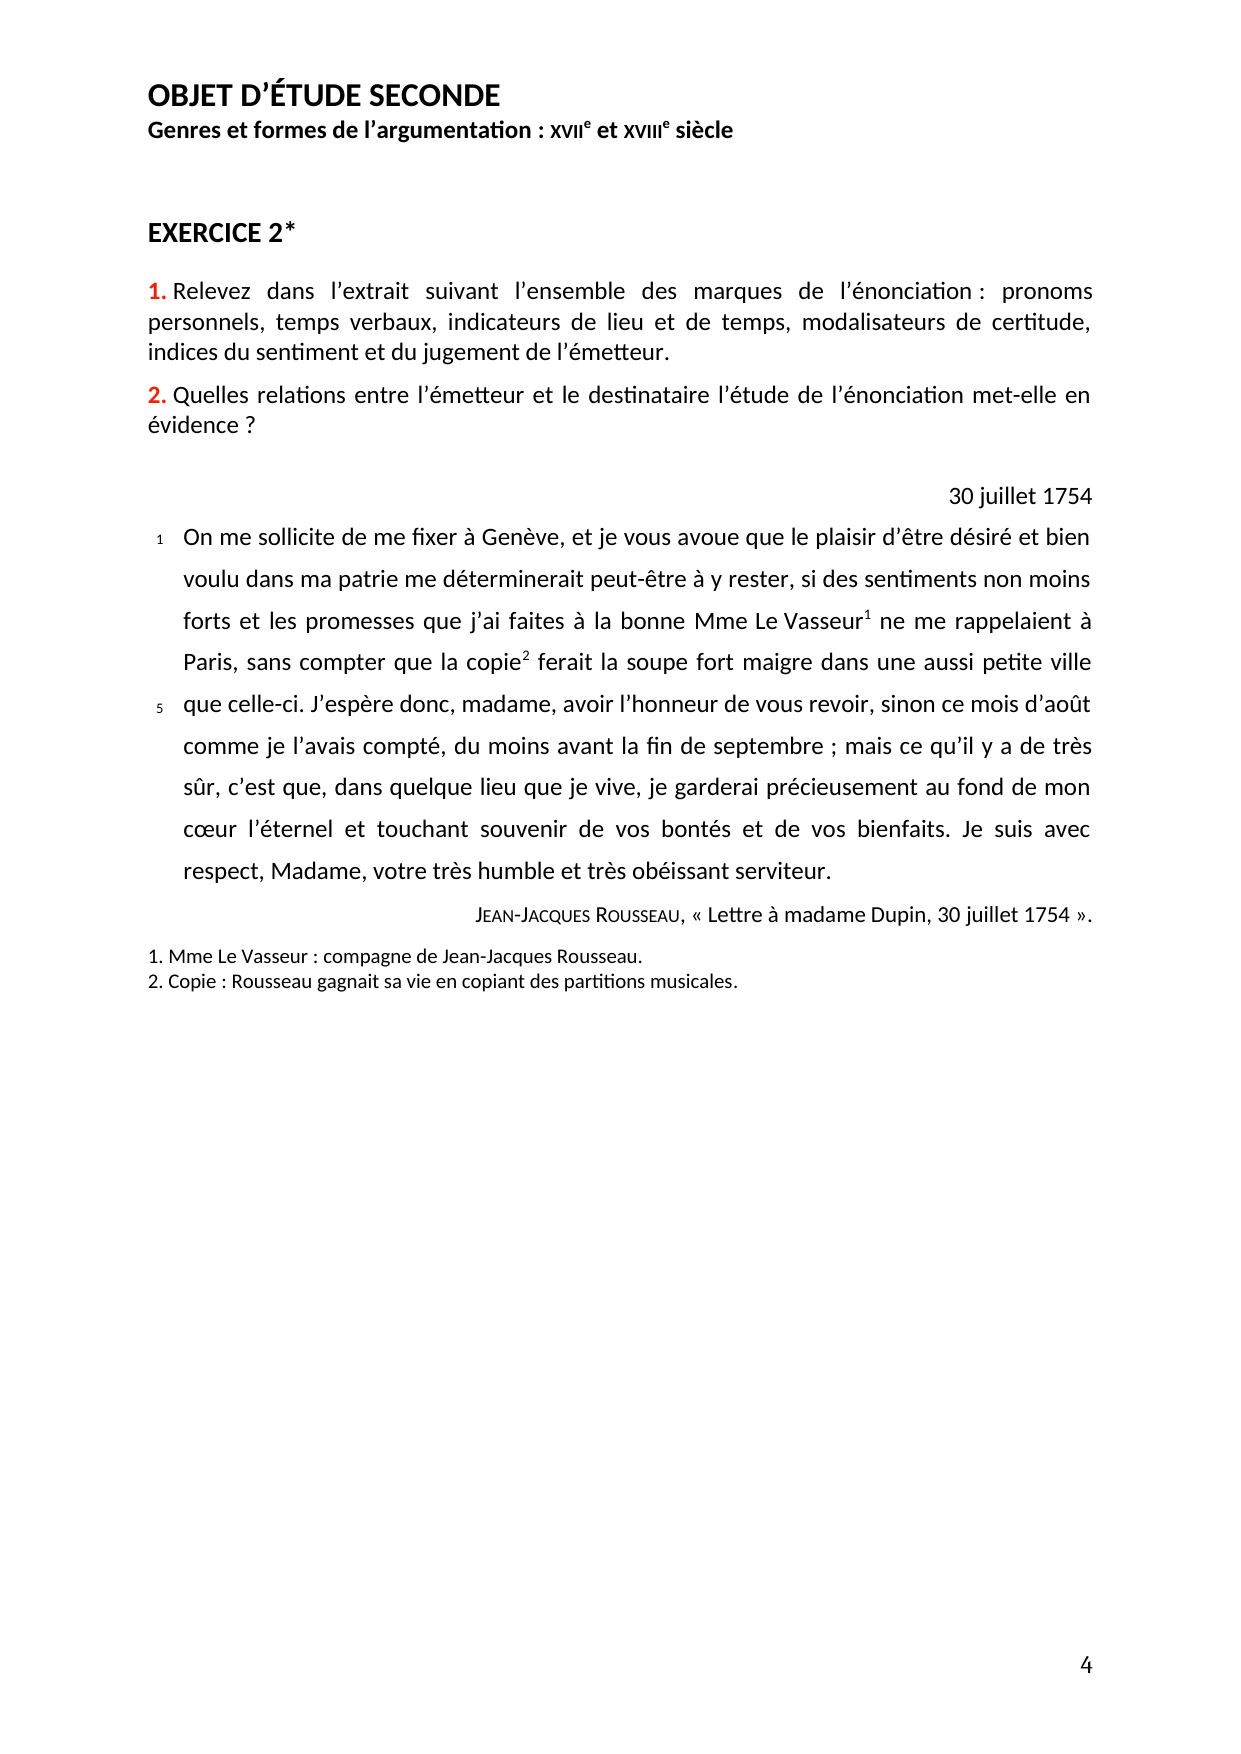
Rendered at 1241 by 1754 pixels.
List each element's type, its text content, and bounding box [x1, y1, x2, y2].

text Jean-Jacques Rousseau, « Lettre à madame Dupin, 30 juillet 1754 ». [148, 900, 1093, 928]
text 2. Quelles relations entre l’émetteur et le destinataire l’étude de l’énonciation met-elle en évidence ? [148, 379, 1093, 440]
text 30 juillet 1754 [148, 471, 1093, 512]
text Exercice 2* [148, 214, 1093, 250]
text 2. Copie : Rousseau gagnait sa vie en copiant des partitions musicales. [148, 969, 1093, 994]
text 1. Relevez dans l’extrait suivant l’ensemble des marques de l’énonciation : pronoms personnels, temps verbaux, indicateurs de lieu et de temps, modalisateurs de certitude, indices du sentiment et du jugement de l’émetteur. [148, 275, 1093, 367]
text On me sollicite de me fixer à Genève, et je vous avoue que le plaisir d’être désiré et bien voulu dans ma patrie me déterminerait peut-être à y rester, si des sentiments non moins forts et les promesses que j’ai faites à la bonne Mme Le Vasseur1 ne me rappelaient à Paris, sans compter que la copie2 ferait la soupe fort maigre dans une aussi petite ville que celle-ci. J’espère donc, madame, avoir l’honneur de vous revoir, sinon ce mois d’août comme je l’avais compté, du moins avant la fin de septembre ; mais ce qu’il y a de très sûr, c’est que, dans quelque lieu que je vive, je garderai précieusement au fond de mon cœur l’éternel et touchant souvenir de vos bontés et de vos bienfaits. Je suis avec respect, Madame, votre très humble et très obéissant serviteur. [148, 512, 1093, 887]
text 1. Mme Le Vasseur : compagne de Jean-Jacques Rousseau. [148, 943, 1093, 969]
